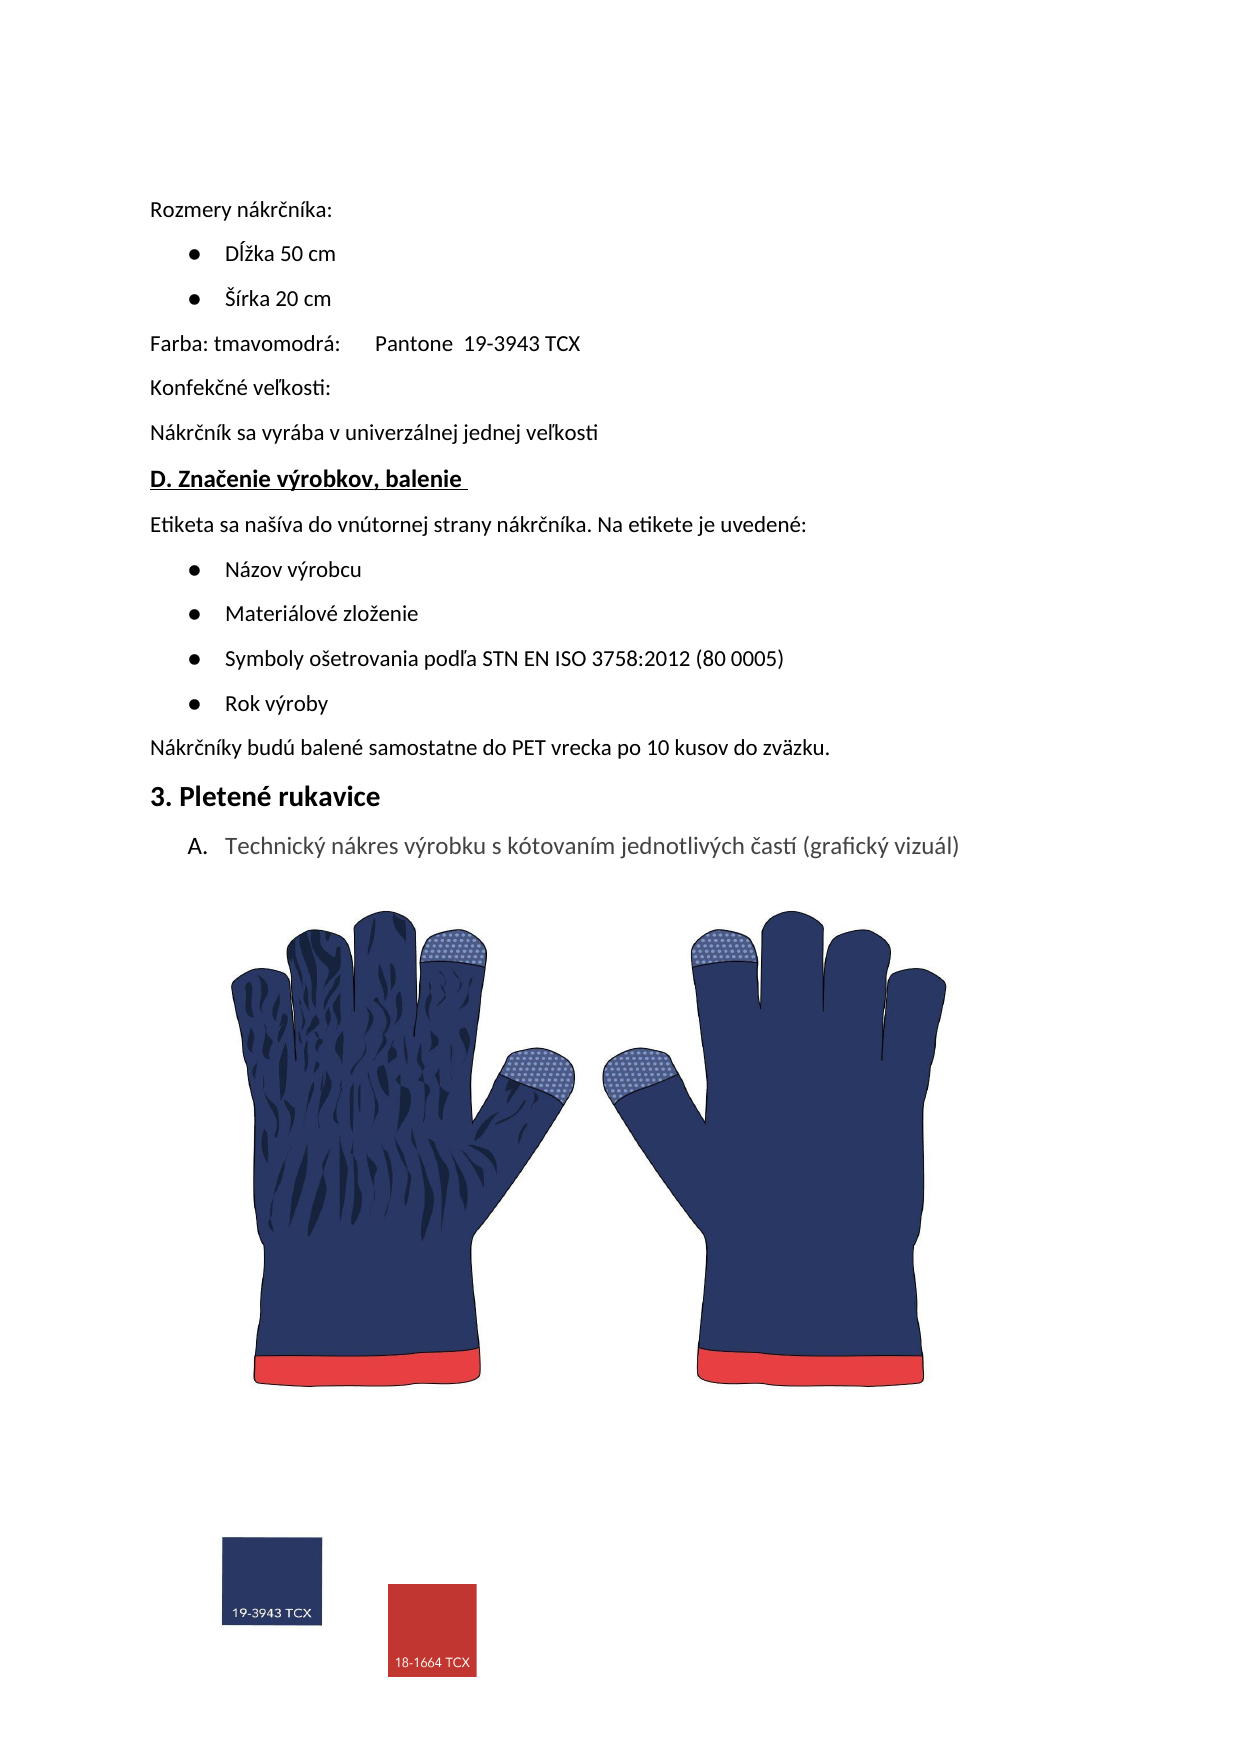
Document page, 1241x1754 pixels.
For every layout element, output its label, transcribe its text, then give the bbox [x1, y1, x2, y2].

text Nákrčníky budú balené samostatne do PET vrecka po 10 kusov do zväzku. [150, 733, 1090, 761]
text Etiketa sa našíva do vnútornej strany nákrčníka. Na etikete je uvedené: [150, 510, 1090, 538]
subtitle 3. Pletené rukavice [150, 778, 1090, 814]
list Dĺžka 50 cm [187, 239, 1090, 267]
text D. Značenie výrobkov, balenie [150, 463, 1090, 493]
text Nákrčník sa vyrába v univerzálnej jednej veľkosti [150, 418, 1090, 446]
list Symboly ošetrovania podľa STN EN ISO 3758:2012 (80 0005) [187, 644, 1090, 672]
subtitle Technický nákres výrobku s kótovaním jednotlivých častí (grafický vizuál) [187, 830, 1090, 861]
list Názov výrobcu [187, 555, 1090, 583]
list Šírka 20 cm [187, 284, 1090, 312]
text Konfekčné veľkosti: [150, 373, 1090, 401]
picture [178, 880, 999, 1677]
list Materiálové zloženie [187, 599, 1090, 627]
list Rok výroby [187, 689, 1090, 717]
text Rozmery nákrčníka: [150, 195, 1090, 223]
text Farba: tmavomodrá: Pantone 19-3943 TCX [150, 329, 1090, 357]
